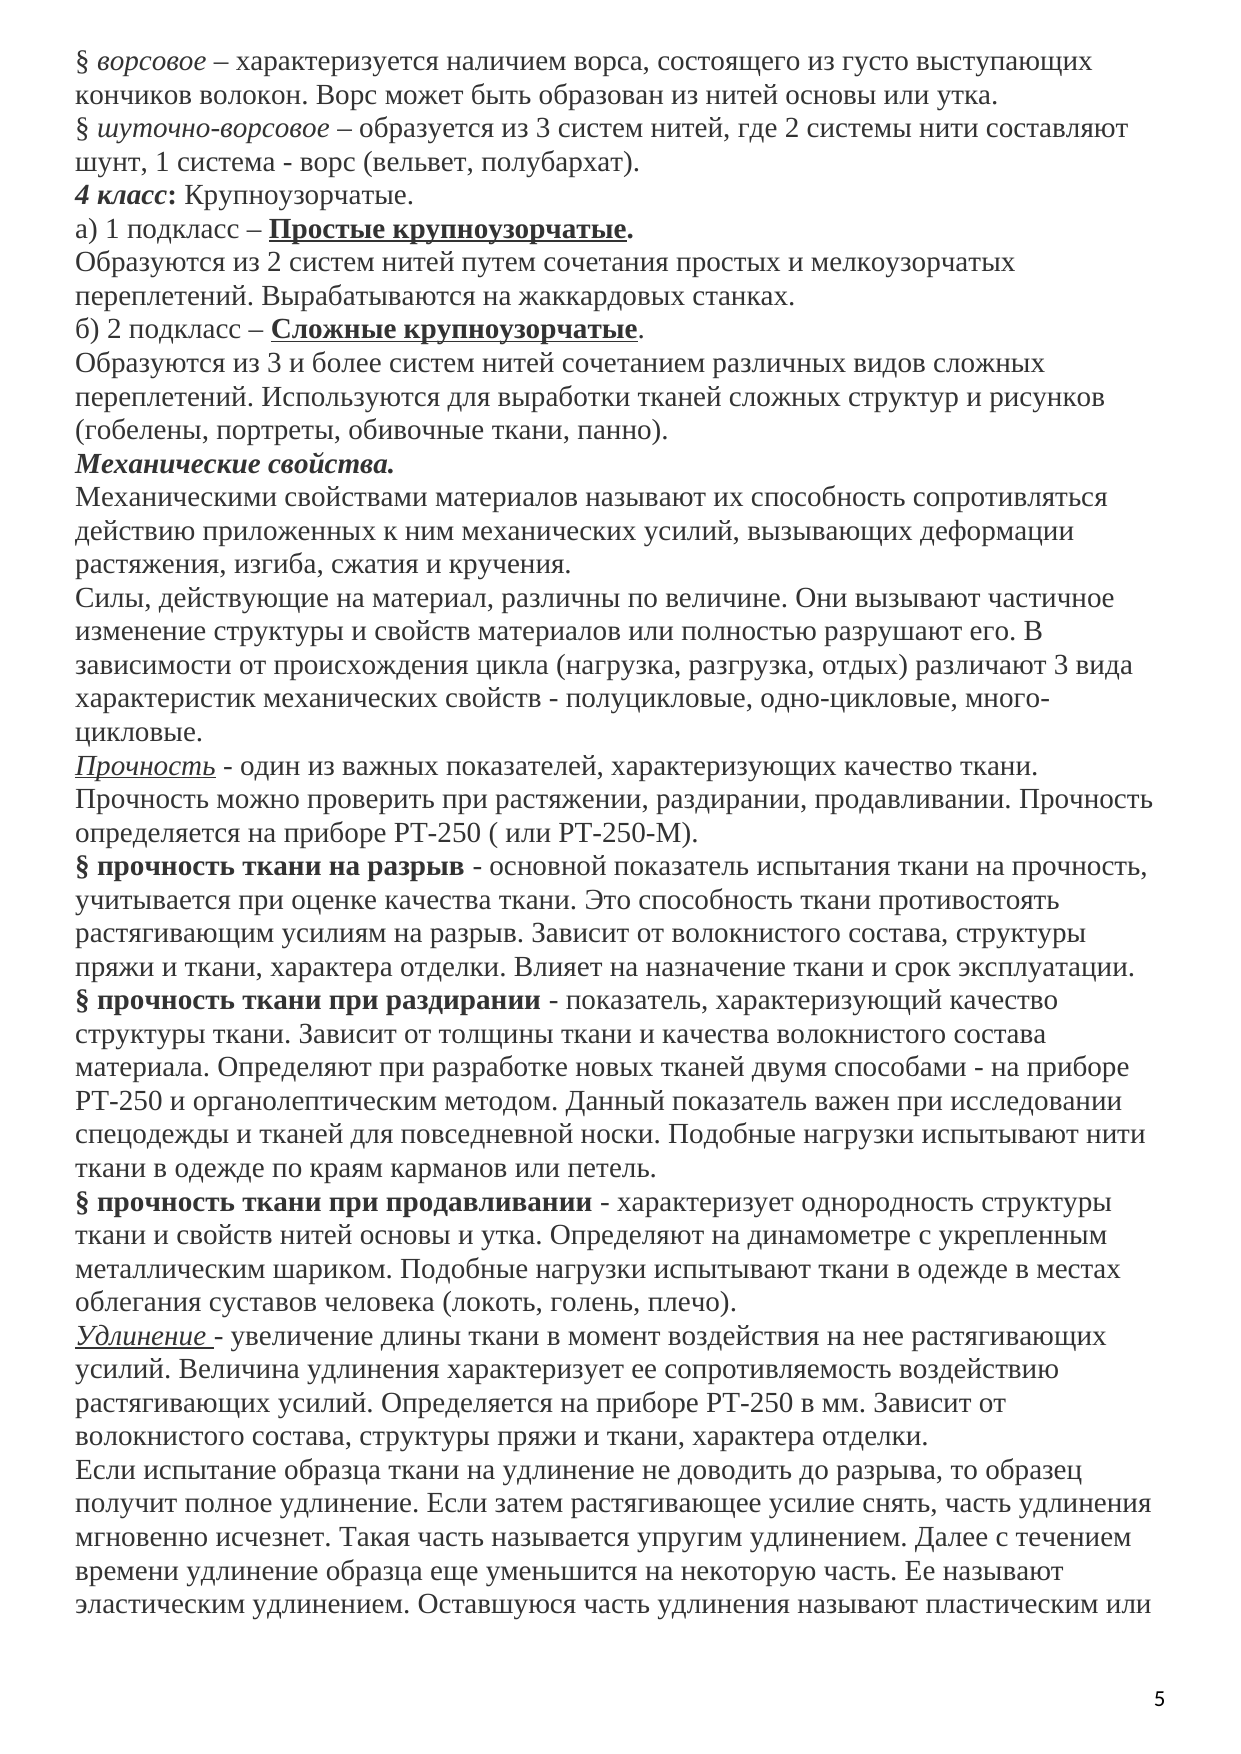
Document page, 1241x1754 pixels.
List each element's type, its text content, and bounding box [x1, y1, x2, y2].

text б) 2 подкласс – Сложные крупноузорчатые. [75, 312, 1165, 345]
text § шуточно-ворсовое – образуется из 3 систем нитей, где 2 системы нити составляют шунт, 1 система - ворс (вельвет, полубархат). [75, 110, 1165, 177]
text § ворсовое – характеризуется наличием ворса, состоящего из густо выступающих кончиков волокон. Ворс может быть образован из нитей основы или утка. [75, 43, 1165, 110]
text а) 1 подкласс – Простые крупноузорчатые. [75, 211, 1165, 244]
text Механическими свойствами материалов называют их способность сопротивляться действию приложенных к ним механических усилий, вызывающих деформации растяжения, изгиба, сжатия и кручения. [75, 479, 1165, 580]
text Прочность - один из важных показателей, характеризующих качество ткани. Прочность можно проверить при растяжении, раздирании, продавливании. Прочность определяется на приборе РТ-250 ( или РТ-250-М). [75, 748, 1165, 848]
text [75, 1452, 1165, 1620]
text § прочность ткани на разрыв - основной показатель испытания ткани на прочность, учитывается при оценке качества ткани. Это способность ткани противостоять растягивающим усилиям на разрыв. Зависит от волокнистого состава, структуры пряжи и ткани, характера отделки. Влияет на назначение ткани и срок эксплуатации. [75, 848, 1165, 982]
text Образуются из 2 систем нитей путем сочетания простых и мелкоузорчатых переплетений. Вырабатываются на жаккардовых станках. [75, 244, 1165, 312]
text § прочность ткани при продавливании - характеризует однородность структуры ткани и свойств нитей основы и утка. Определяют на динамометре с укрепленным металлическим шариком. Подобные нагрузки испытывают ткани в одежде в местах облегания суставов человека (локоть, голень, плечо). [75, 1184, 1165, 1318]
text Силы, действующие на материал, различны по величине. Они вызывают частичное изменение структуры и свойств материалов или полностью разрушают его. В зависимости от происхождения цикла (нагрузка, разгрузка, отдых) различают 3 вида характеристик механических свойств - полуцикловые, одно-цикловые, много-цикловые. [75, 580, 1165, 748]
text Образуются из 3 и более систем нитей сочетанием различных видов сложных переплетений. Используются для выработки тканей сложных структур и рисунков (гобелены, портреты, обивочные ткани, панно). [75, 345, 1165, 446]
text § прочность ткани при раздирании - показатель, характеризующий качество структуры ткани. Зависит от толщины ткани и качества волокнистого состава материала. Определяют при разработке новых тканей двумя способами - на приборе РТ-250 и органолептическим методом. Данный показатель важен при исследовании спецодежды и тканей для повседневной носки. Подобные нагрузки испытывают нити ткани в одежде по краям карманов или петель. [75, 982, 1165, 1184]
text 4 класс: Крупноузорчатые. [75, 177, 1165, 211]
text Механические свойства. [75, 446, 1165, 479]
text Удлинение - увеличение длины ткани в момент воздействия на нее растягивающих усилий. Величина удлинения характеризует ее сопротивляемость воздействию растягивающих усилий. Определяется на приборе РТ-250 в мм. Зависит от волокнистого состава, структуры пряжи и ткани, характера отделки. [75, 1318, 1165, 1452]
